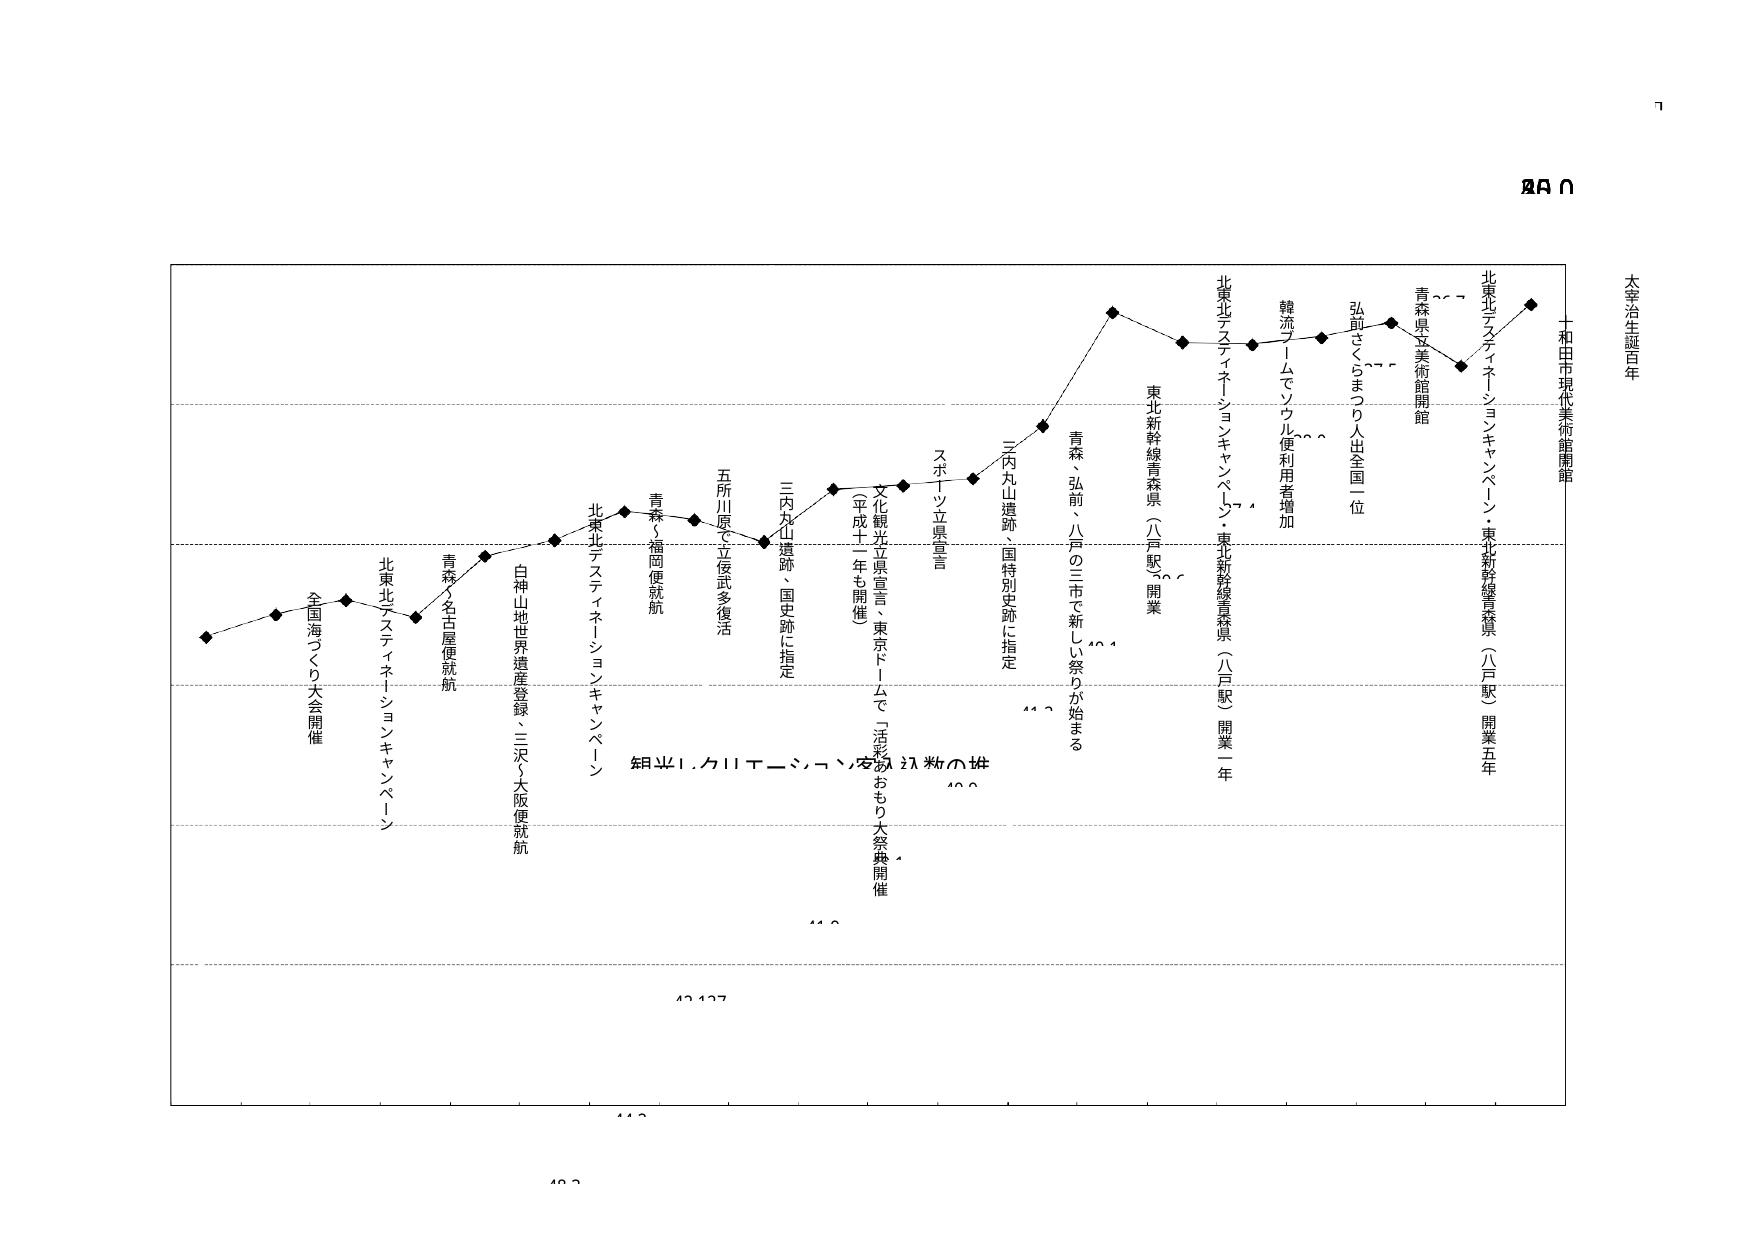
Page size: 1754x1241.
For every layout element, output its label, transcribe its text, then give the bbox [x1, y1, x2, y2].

text 北東北デスティネーションキャンペーン・東北新幹線青森県（八戸駅）開業五年 [1477, 270, 1499, 1240]
text 北東北デスティネーションキャンペーン [375, 358, 396, 1031]
text 文化観光立県宣言、東京ドームで「活彩あおもり大祭典開催 [870, 483, 890, 768]
picture [170, 264, 302, 1106]
text 青森〜名古屋便就航 [438, 135, 459, 1110]
text 白神山地世界遺産登録、三沢〜大阪便就航 [509, 387, 531, 1031]
text 三内丸山遺跡、国史跡に指定 [774, 480, 797, 1240]
text 文化観光立県宣言、東京ドームで「活彩あおもり大祭典開催 [870, 760, 890, 1240]
text 北東北デスティネーションキャンペーン [584, 135, 606, 1145]
picture [459, 264, 584, 1106]
text 太宰治生誕百年 [1621, 273, 1642, 1240]
text 三内丸山遺跡、国特別史跡に指定 [998, 440, 1019, 1240]
text 東北新幹線青森県（八戸駅）開業 [1142, 385, 1164, 1240]
text 全国海づくり大会開催 [302, 135, 325, 1201]
text 北東北デスティネーションキャンペーン・東北新幹線青森県（八戸駅）開業一年 [1212, 274, 1235, 1240]
picture [325, 264, 438, 1106]
text 韓流ブームでソウル便利用者増加 [1276, 299, 1297, 1240]
text 青森〜福岡便就航 [645, 493, 666, 1240]
text （平成十一年も開催） [848, 483, 870, 1240]
text 五所川原で立佞武多復活 [713, 468, 734, 1240]
text 青森県立美術館開館 [1411, 287, 1432, 1240]
picture [606, 264, 1566, 1106]
text 弘前さくらまつり人出全国一位 [1346, 301, 1367, 1240]
text 十和田市現代美術館開館 [1554, 315, 1576, 1240]
text 青森、弘前、八戸の三市で新しい祭りが始まる [1065, 430, 1086, 1240]
text スポーツ立県宣言 [928, 448, 950, 1240]
